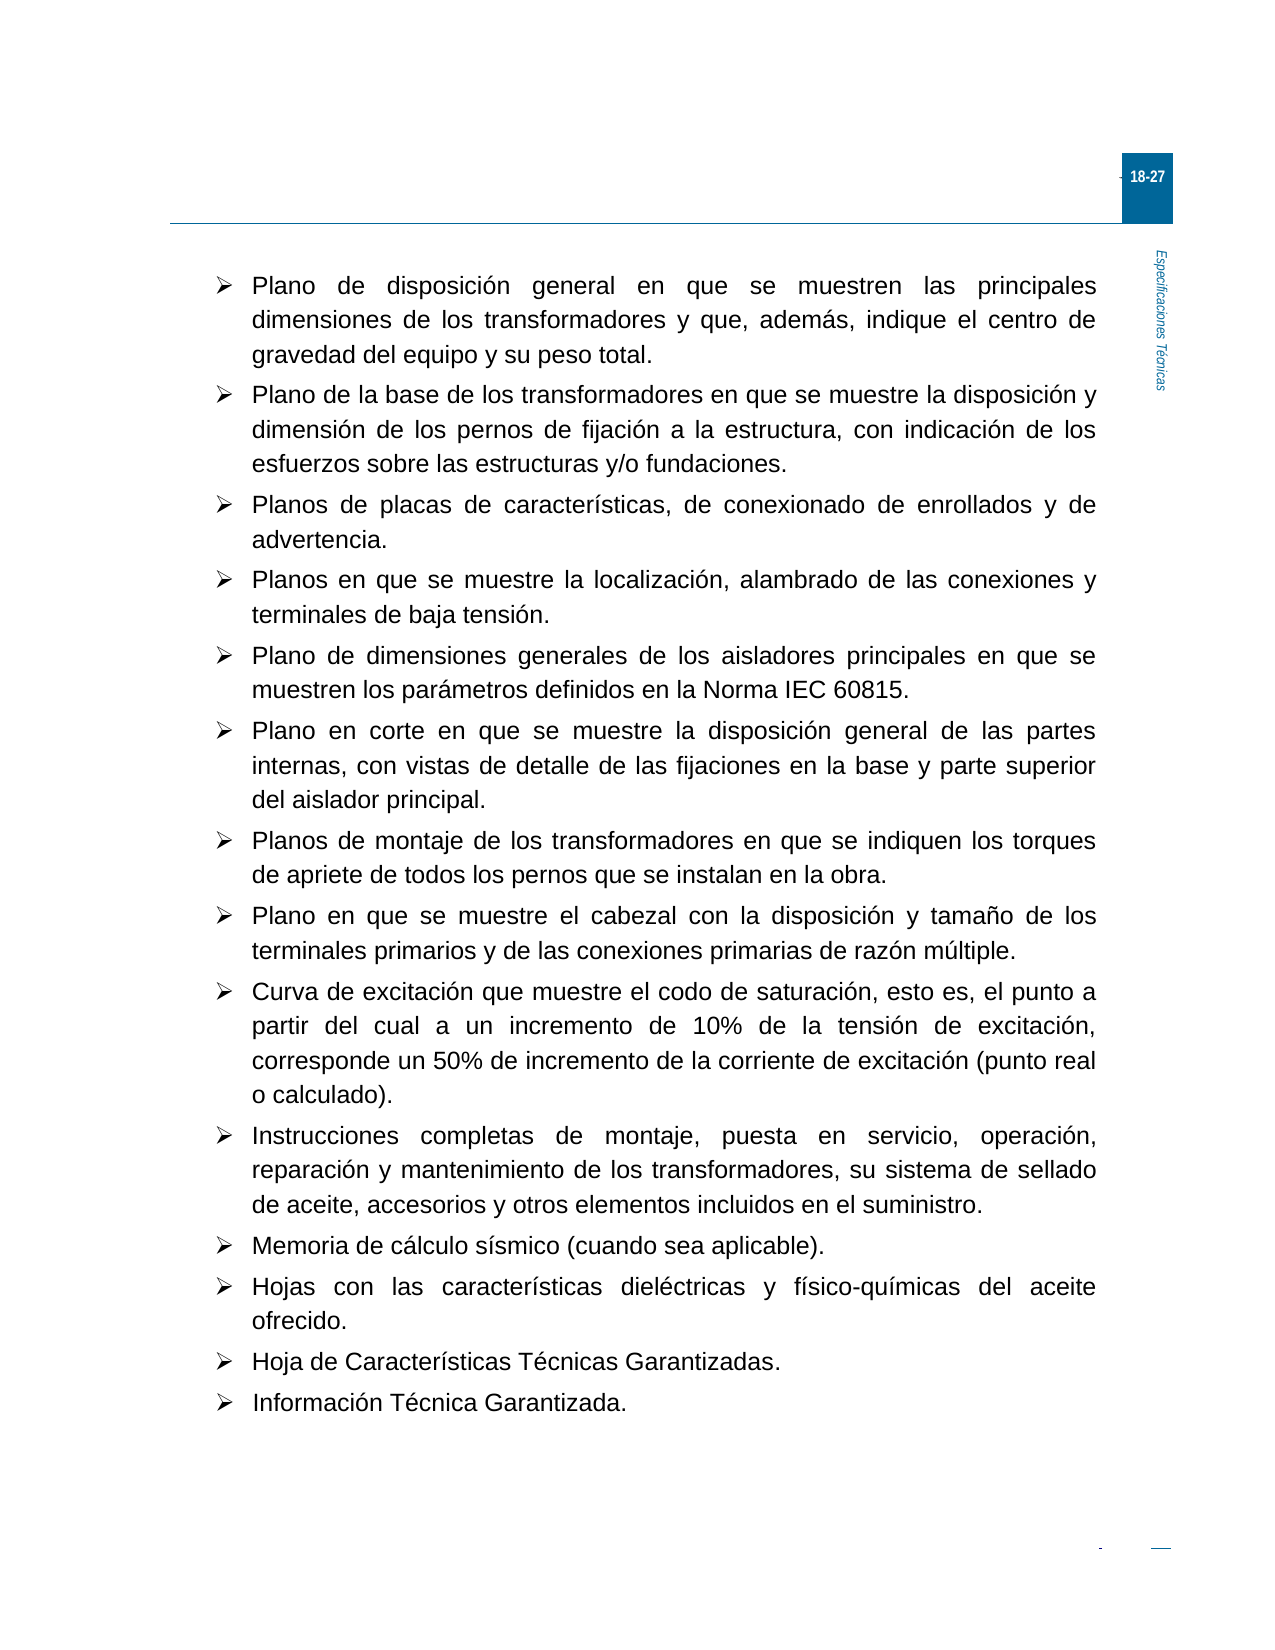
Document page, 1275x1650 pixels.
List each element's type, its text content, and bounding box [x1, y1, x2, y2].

list Hoja de Características Técnicas Garantizadas. [214, 1347, 1098, 1376]
list Plano de la base de los transformadores en que se muestre la disposición y dimensión de los pernos de fijación a la estructura, con indicación de los esfuerzos sobre las estructuras y/o fundaciones. [214, 380, 1098, 478]
list Planos en que se muestre la localización, alambrado de las conexiones y terminales de baja tensión. [214, 566, 1098, 629]
list Curva de excitación que muestre el codo de saturación, esto es, el punto a partir del cual a un incremento de 10% de la tensión de excitación, corresponde un 50% de incremento de la corriente de excitación (punto real o calculado). [214, 977, 1098, 1109]
list Plano en corte en que se muestre la disposición general de las partes internas, con vistas de detalle de las fijaciones en la base y parte superior del aislador principal. [214, 716, 1098, 814]
list Información Técnica Garantizada. [215, 1388, 1098, 1416]
list Instrucciones completas de montaje, puesta en servicio, operación, reparación y mantenimiento de los transformadores, su sistema de sellado de aceite, accesorios y otros elementos incluidos en el suministro. [214, 1121, 1098, 1219]
list Planos de montaje de los transformadores en que se indiquen los torques de apriete de todos los pernos que se instalan en la obra. [214, 826, 1098, 889]
list Hojas con las características dieléctricas y físico-químicas del aceite ofrecido. [214, 1271, 1098, 1335]
list Memoria de cálculo sísmico (cuando sea aplicable). [214, 1231, 1098, 1259]
list Planos de placas de características, de conexionado de enrollados y de advertencia. [214, 490, 1098, 553]
list Plano de dimensiones generales de los aisladores principales en que se muestren los parámetros definidos en 60815. [214, 641, 1098, 704]
list Plano en que se muestre el cabezal con la disposición y tamaño de los terminales primarios y de las conexiones primarias de razón múltiple. [214, 901, 1098, 964]
list Plano de disposición general en que se muestren las principales dimensiones de los transformadores y que, además, indique el centro de gravedad del equipo y su peso total. [214, 271, 1098, 368]
